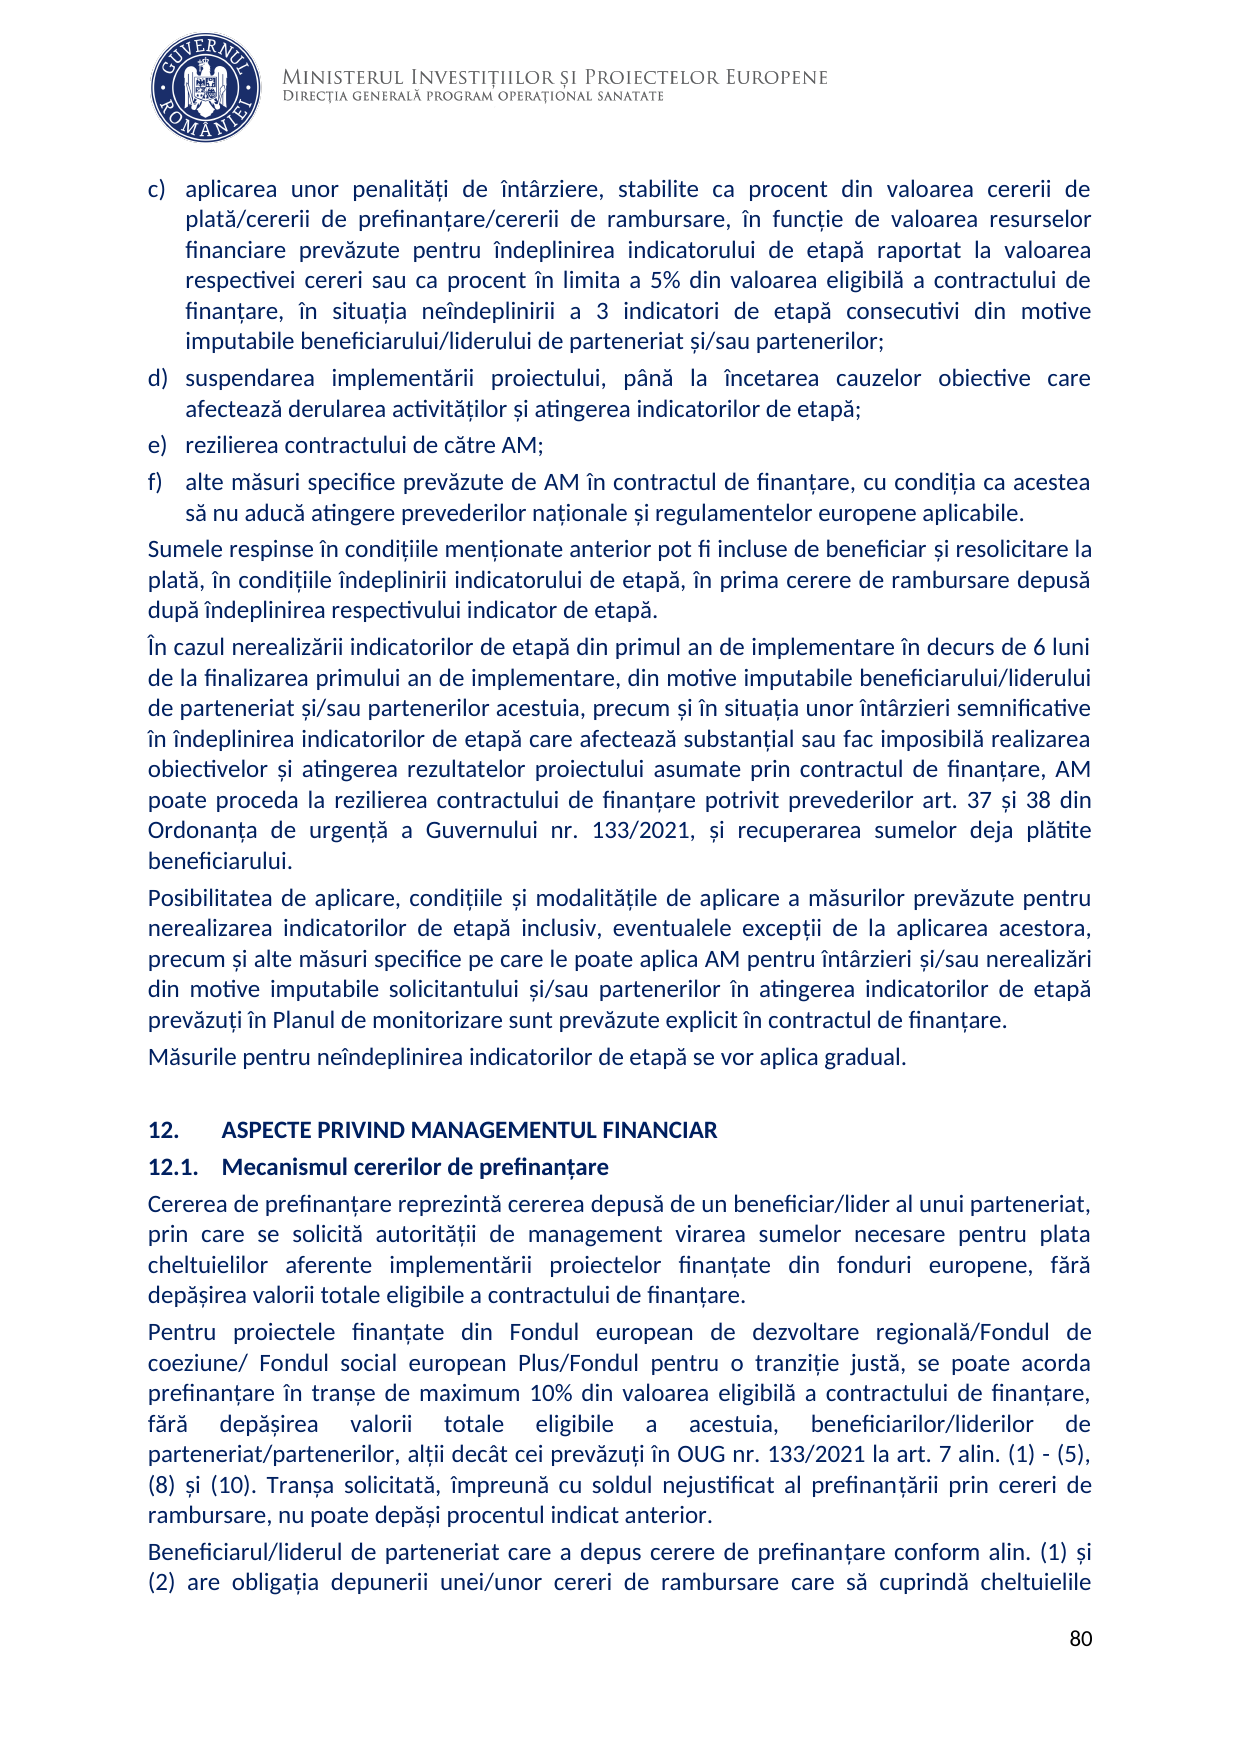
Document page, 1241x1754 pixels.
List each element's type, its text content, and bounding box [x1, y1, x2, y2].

list ASPECTE PRIVIND MANAGEMENTUL FINANCIAR [148, 1114, 1092, 1145]
text Sumele respinse în condițiile menționate anterior pot fi incluse de beneficiar şi resolicitare la plată, în condițiile îndeplinirii indicatorului de etapă, în prima cerere de rambursare depusă după îndeplinirea respectivului indicator de etapă. [148, 534, 1092, 625]
list alte măsuri specifice prevăzute de AM în contractul de finanțare, cu condiția ca acestea să nu aducă atingere prevederilor naționale şi regulamentelor europene aplicabile. [148, 466, 1092, 527]
list Mecanismul cererilor de prefinanțare [148, 1151, 1092, 1182]
text Măsurile pentru neîndeplinirea indicatorilor de etapă se vor aplica gradual. [148, 1041, 1092, 1071]
text Cererea de prefinanțare reprezintă cererea depusă de un beneficiar/lider al unui parteneriat, prin care se solicită autorității de management virarea sumelor necesare pentru plata cheltuielilor aferente implementării proiectelor finanțate din fonduri europene, fără depășirea valorii totale eligibile a contractului de finanțare. [148, 1188, 1092, 1310]
text În cazul nerealizării indicatorilor de etapă din primul an de implementare în decurs de 6 luni de la finalizarea primului an de implementare, din motive imputabile beneficiarului/liderului de parteneriat şi/sau partenerilor acestuia, precum şi în situația unor întârzieri semnificative în îndeplinirea indicatorilor de etapă care afectează substanțial sau fac imposibilă realizarea obiectivelor şi atingerea rezultatelor proiectului asumate prin contractul de finanțare, AM poate proceda la rezilierea contractului de finanţare potrivit prevederilor art. 37 şi 38 din Ordonanța de urgență a Guvernului nr. 133/2021, şi recuperarea sumelor deja plătite beneficiarului. [148, 631, 1092, 876]
list suspendarea implementării proiectului, până la încetarea cauzelor obiective care afectează derularea activităților şi atingerea indicatorilor de etapă; [148, 362, 1092, 423]
picture [147, 29, 852, 145]
list rezilierea contractului de către AM; [148, 429, 1092, 460]
text Pentru proiectele finanțate din Fondul european de dezvoltare regională/Fondul de coeziune/ Fondul social european Plus/Fondul pentru o tranziție justă, se poate acorda prefinanțare în tranșe de maximum 10% din valoarea eligibilă a contractului de finanțare, fără depășirea valorii totale eligibile a acestuia, beneficiarilor/liderilor de parteneriat/partenerilor, alții decât cei prevăzuți în OUG nr. 133/2021 la art. 7 alin. (1) - (5), (8) şi (10). Tranșa solicitată, împreună cu soldul nejustificat al prefinanţării prin cereri de rambursare, nu poate depăși procentul indicat anterior. [148, 1316, 1092, 1530]
list aplicarea unor penalități de întârziere, stabilite ca procent din valoarea cererii de plată/cererii de prefinanţare/cererii de rambursare, în funcție de valoarea resurselor financiare prevăzute pentru îndeplinirea indicatorului de etapă raportat la valoarea respectivei cereri sau ca procent în limita a 5% din valoarea eligibilă a contractului de finanțare, în situația neîndeplinirii a 3 indicatori de etapă consecutivi din motive imputabile beneficiarului/liderului de parteneriat şi/sau partenerilor; [148, 173, 1092, 356]
text Posibilitatea de aplicare, condițiile şi modalitățile de aplicare a măsurilor prevăzute pentru nerealizarea indicatorilor de etapă inclusiv, eventualele excepţii de la aplicarea acestora, precum şi alte măsuri specifice pe care le poate aplica AM pentru întârzieri şi/sau nerealizări din motive imputabile solicitantului şi/sau partenerilor în atingerea indicatorilor de etapă prevăzuţi în Planul de monitorizare sunt prevăzute explicit în contractul de finanțare. [148, 882, 1092, 1034]
